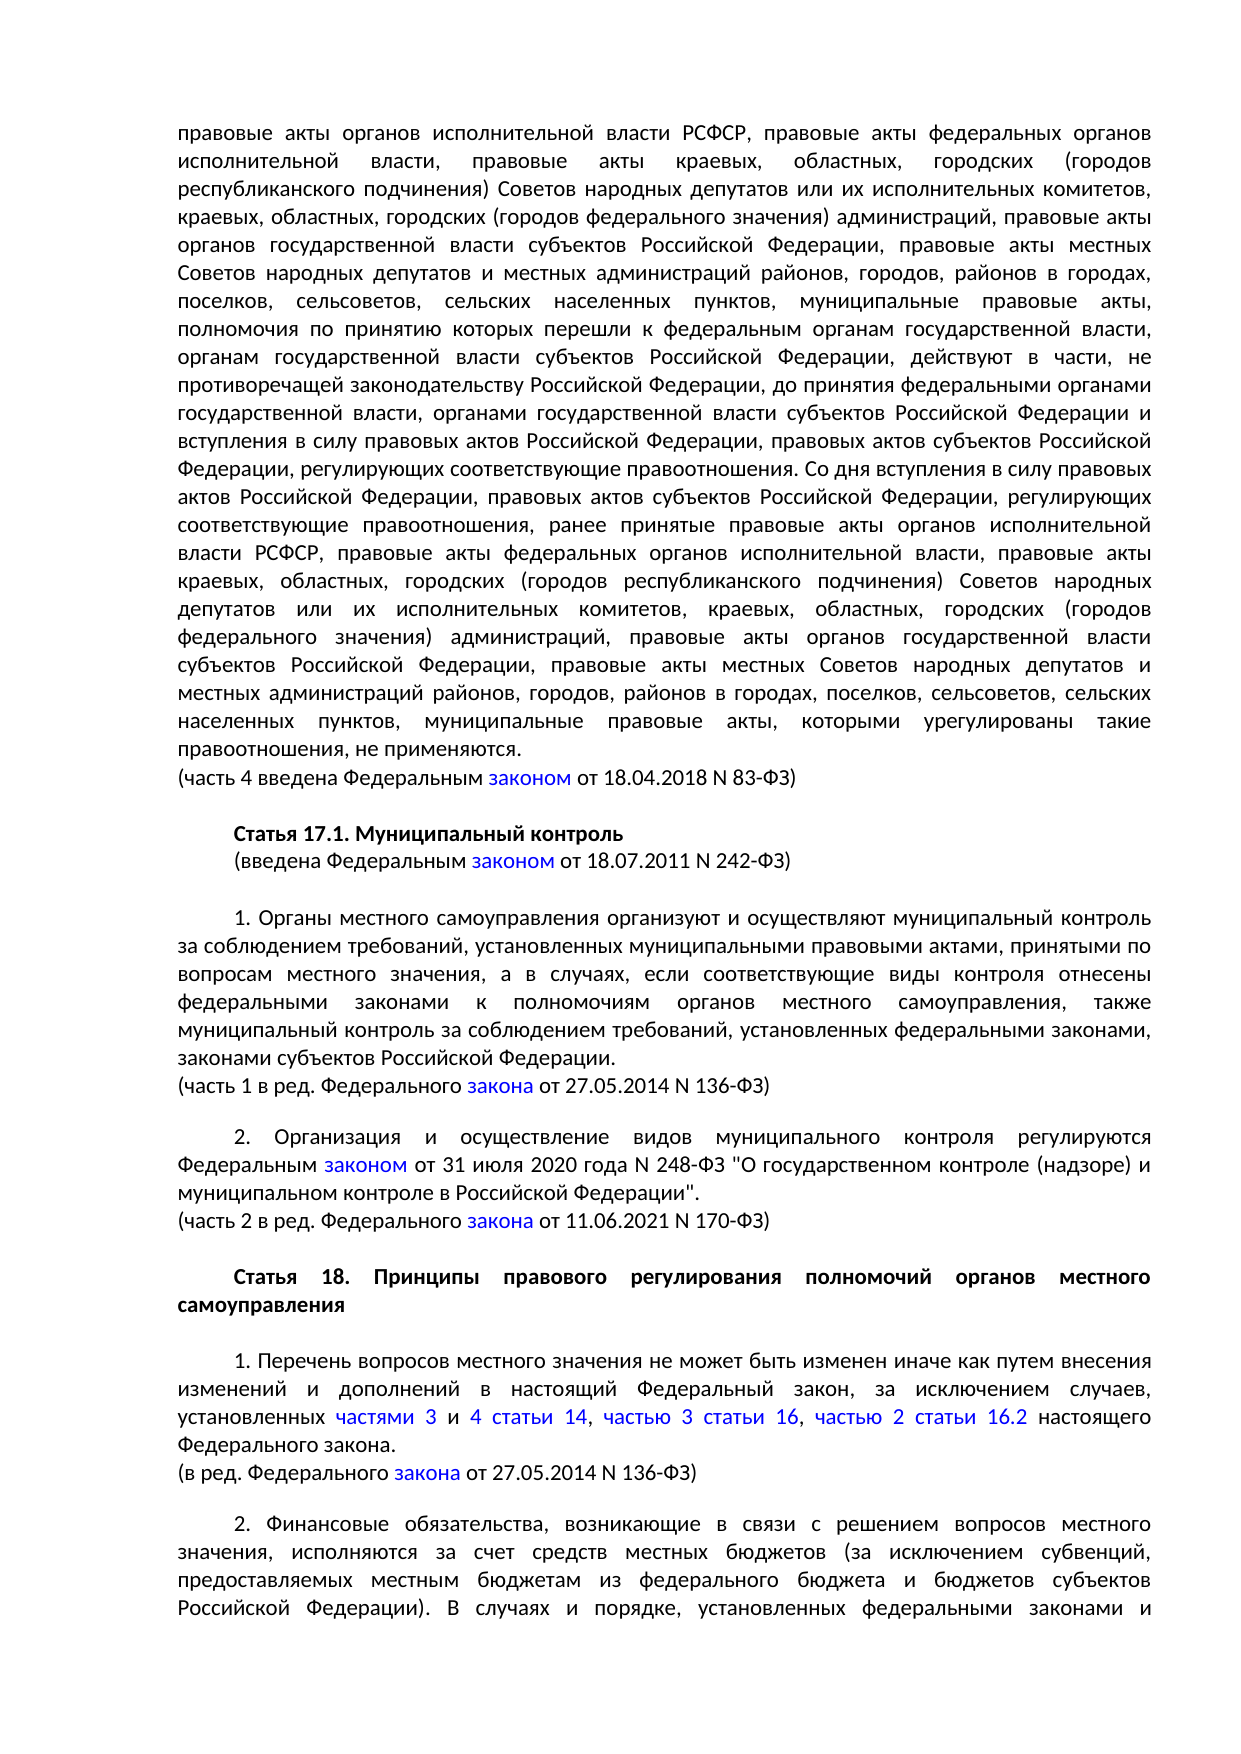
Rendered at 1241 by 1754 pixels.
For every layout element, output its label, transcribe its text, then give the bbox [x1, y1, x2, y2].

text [177, 118, 1152, 763]
title Статья 18. Принципы правового регулирования полномочий органов местного самоуправления [177, 1262, 1152, 1318]
text 1. Перечень вопросов местного значения не может быть изменен иначе как путем внесения изменений и дополнений в настоящий Федеральный закон, за исключением случаев, установленных частями 3 и 4 статьи 14, частью 3 статьи 16, частью 2 статьи 16.2 настоящего Федерального закона. [177, 1346, 1152, 1458]
text (часть 2 в ред. Федерального закона от 11.06.2021 N 170-ФЗ) [177, 1206, 1152, 1234]
title Статья 17.1. Муниципальный контроль [177, 819, 1152, 847]
text (часть 1 в ред. Федерального закона от 27.05.2014 N 136-ФЗ) [177, 1071, 1152, 1099]
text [177, 1509, 1152, 1621]
text (введена Федеральным законом от 18.07.2011 N 242-ФЗ) [177, 847, 1152, 875]
text 2. Организация и осуществление видов муниципального контроля регулируются Федеральным законом от 31 июля 2020 года N 248-ФЗ "О государственном контроле (надзоре) и муниципальном контроле в Российской Федерации". [177, 1122, 1152, 1206]
text 1. Органы местного самоуправления организуют и осуществляют муниципальный контроль за соблюдением требований, установленных муниципальными правовыми актами, принятыми по вопросам местного значения, а в случаях, если соответствующие виды контроля отнесены федеральными законами к полномочиям органов местного самоуправления, также муниципальный контроль за соблюдением требований, установленных федеральными законами, законами субъектов Российской Федерации. [177, 903, 1152, 1071]
text (в ред. Федерального закона от 27.05.2014 N 136-ФЗ) [177, 1458, 1152, 1486]
text (часть 4 введена Федеральным законом от 18.04.2018 N 83-ФЗ) [177, 763, 1152, 791]
